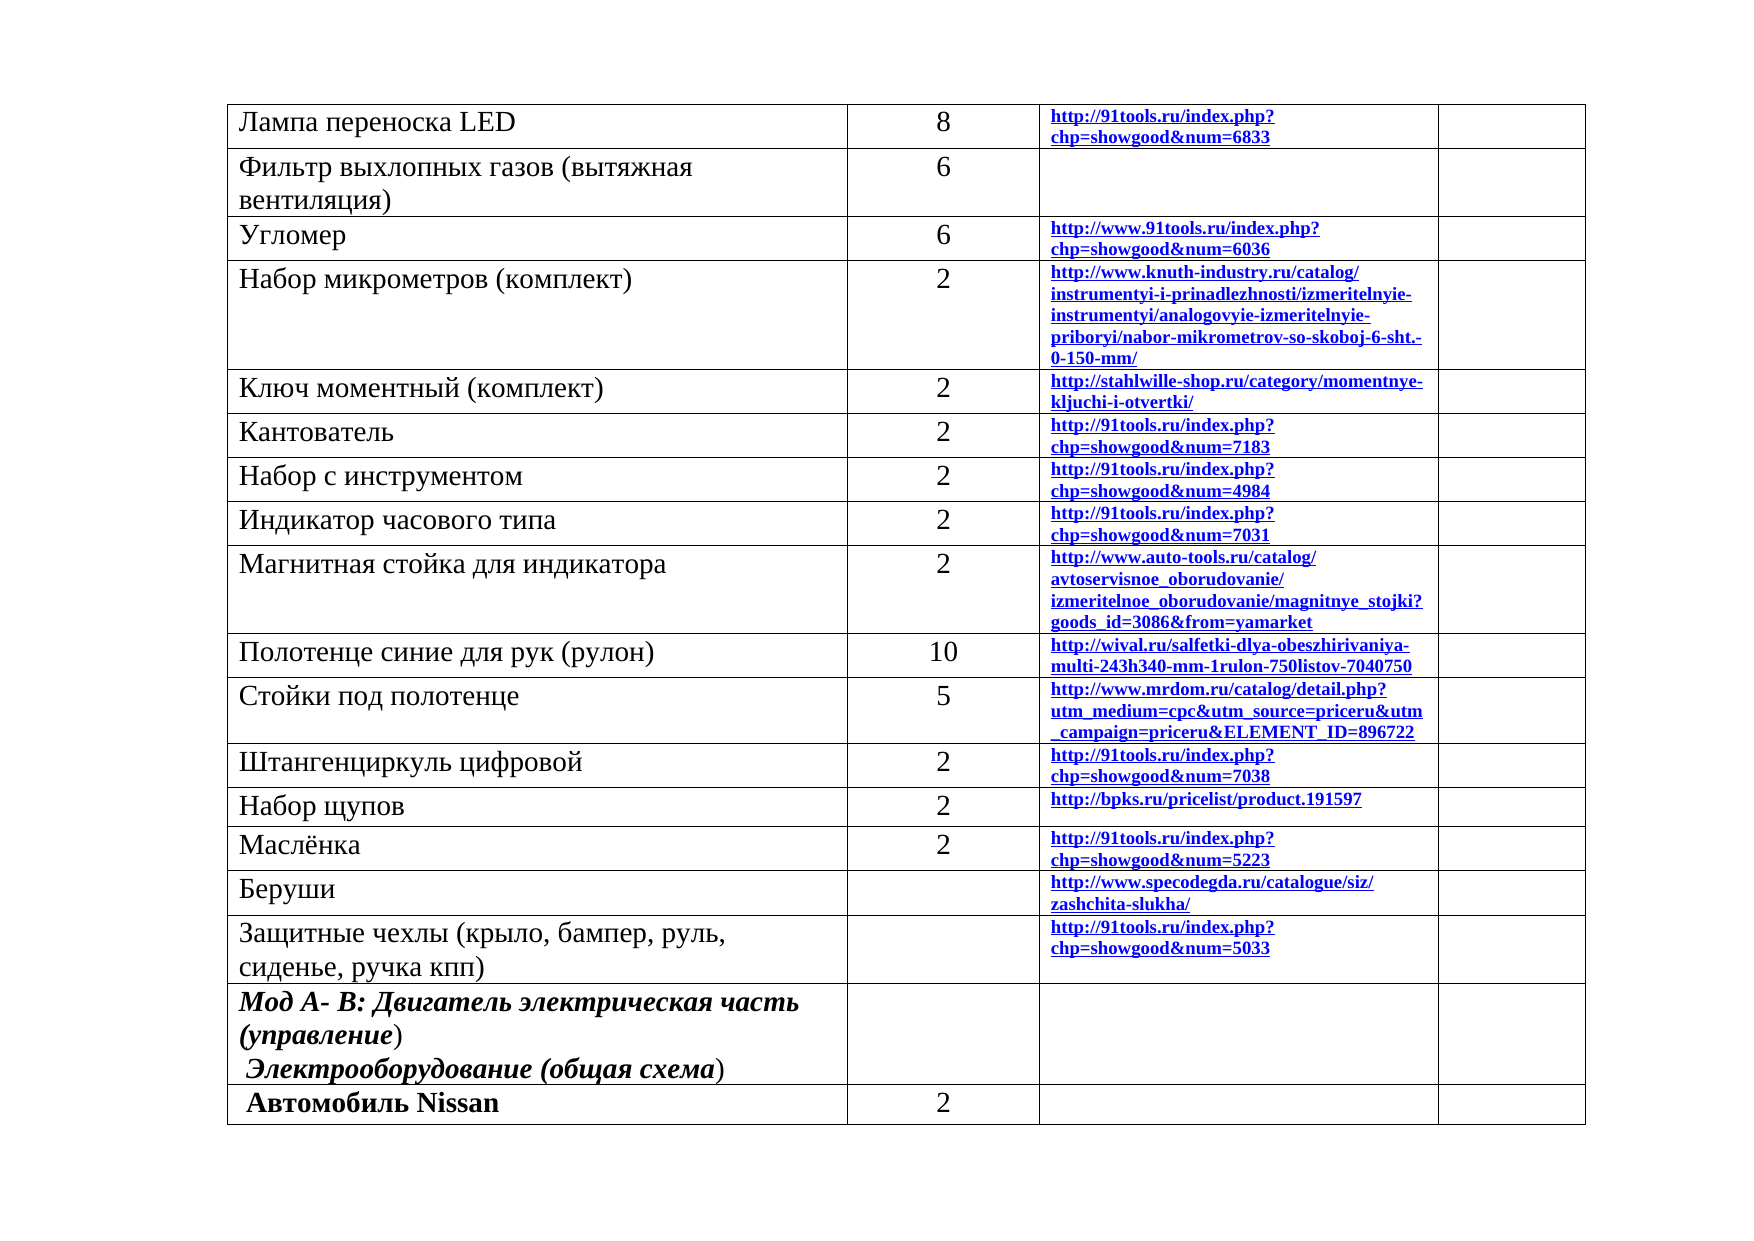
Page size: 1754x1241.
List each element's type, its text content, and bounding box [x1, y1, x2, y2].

table_cell Лампа переноска LED [228, 105, 847, 148]
table_cell 10 [848, 634, 1039, 677]
table_cell [1439, 458, 1585, 501]
table_cell Мод А- В: Двигатель электрическая часть (управление) Электрооборудование (общая схема) [228, 984, 847, 1084]
table_cell [848, 871, 1039, 914]
table_cell http://91tools.ru/index.php?chp=showgood&num=6833 [1040, 105, 1438, 148]
table_cell http://www.specodegda.ru/catalogue/siz/zashchita-slukha/ [1040, 871, 1438, 914]
table_cell 2 [848, 827, 1039, 870]
table_cell [1439, 546, 1585, 633]
table_cell [1439, 788, 1585, 826]
table_cell 8 [848, 105, 1039, 148]
table_cell [1439, 1085, 1585, 1124]
table_cell http://bpks.ru/pricelist/product.191597 [1040, 788, 1438, 826]
table_cell 2 [848, 744, 1039, 787]
table_cell [1439, 744, 1585, 787]
table_cell [848, 984, 1039, 1084]
table_cell [1439, 261, 1585, 369]
table_cell http://www.91tools.ru/index.php?chp=showgood&num=6036 [1040, 217, 1438, 260]
table_cell [1439, 370, 1585, 413]
table_cell http://wival.ru/salfetki-dlya-obeszhirivaniya-multi-243h340-mm-1rulon-750listov-7040750 [1040, 634, 1438, 677]
table_cell http://www.knuth-industry.ru/catalog/instrumentyi-i-prinadlezhnosti/izmeritelnyie-instrumentyi/analogovyie-izmeritelnyie-priboryi/nabor-mikrometrov-so-skoboj-6-sht.-0-150-mm/ [1040, 261, 1438, 369]
table_cell 2 [848, 458, 1039, 501]
table_cell http://91tools.ru/index.php?chp=showgood&num=7031 [1040, 502, 1438, 545]
table_cell Стойки под полотенце [228, 678, 847, 743]
table_cell http://91tools.ru/index.php?chp=showgood&num=7038 [1040, 744, 1438, 787]
table_cell http://www.mrdom.ru/catalog/detail.php?utm_medium=cpc&utm_source=priceru&utm_campaign=priceru&ELEMENT_ID=896722 [1040, 678, 1438, 743]
table_cell http://stahlwille-shop.ru/category/momentnye-kljuchi-i-otvertki/ [1040, 370, 1438, 413]
table_cell http://91tools.ru/index.php?chp=showgood&num=4984 [1040, 458, 1438, 501]
table_cell 6 [848, 149, 1039, 216]
table_cell http://91tools.ru/index.php?chp=showgood&num=5223 [1040, 827, 1438, 870]
table_cell [1439, 502, 1585, 545]
table_cell Полотенце синие для рук (рулон) [228, 634, 847, 677]
table_cell http://91tools.ru/index.php?chp=showgood&num=7183 [1040, 414, 1438, 457]
table_cell 2 [848, 370, 1039, 413]
table_cell [1439, 984, 1585, 1084]
table_cell 2 [848, 546, 1039, 633]
table_cell 5 [848, 678, 1039, 743]
table_cell Фильтр выхлопных газов (вытяжная вентиляция) [228, 149, 847, 216]
table_cell [1439, 634, 1585, 677]
table_cell Защитные чехлы (крыло, бампер, руль, сиденье, ручка кпп) [228, 916, 847, 983]
table_cell [1439, 678, 1585, 743]
table_cell http://www.auto-tools.ru/catalog/avtoservisnoe_oborudovanie/izmeritelnoe_oborudovanie/magnitnye_stojki?goods_id=3086&from=yamarket [1040, 546, 1438, 633]
table_cell [1439, 871, 1585, 914]
table_cell 2 [848, 788, 1039, 826]
table_cell Набор с инструментом [228, 458, 847, 501]
table_cell [1040, 1085, 1438, 1124]
table_cell Набор щупов [228, 788, 847, 826]
table_cell Магнитная стойка для индикатора [228, 546, 847, 633]
table_cell Набор микрометров (комплект) [228, 261, 847, 369]
table_cell http://91tools.ru/index.php?chp=showgood&num=5033 [1040, 916, 1438, 983]
table_cell Угломер [228, 217, 847, 260]
table_cell [1439, 414, 1585, 457]
table_cell 2 [848, 414, 1039, 457]
table_cell [1439, 217, 1585, 260]
table_cell 6 [848, 217, 1039, 260]
table_cell [1040, 984, 1438, 1084]
table_cell Индикатор часового типа [228, 502, 847, 545]
table_cell 2 [848, 502, 1039, 545]
table_cell [1439, 916, 1585, 983]
table_cell [1439, 105, 1585, 148]
table_cell [1439, 149, 1585, 216]
table_cell [1439, 827, 1585, 870]
table_cell 2 [848, 1085, 1039, 1124]
table_cell Штангенциркуль цифровой [228, 744, 847, 787]
table_cell [1040, 149, 1438, 216]
table_cell Маслёнка [228, 827, 847, 870]
table_cell Беруши [228, 871, 847, 914]
table_cell 2 [848, 261, 1039, 369]
table_cell Ключ моментный (комплект) [228, 370, 847, 413]
table_cell Автомобиль Nissan [228, 1085, 847, 1124]
table_cell [848, 916, 1039, 983]
table_cell Кантователь [228, 414, 847, 457]
